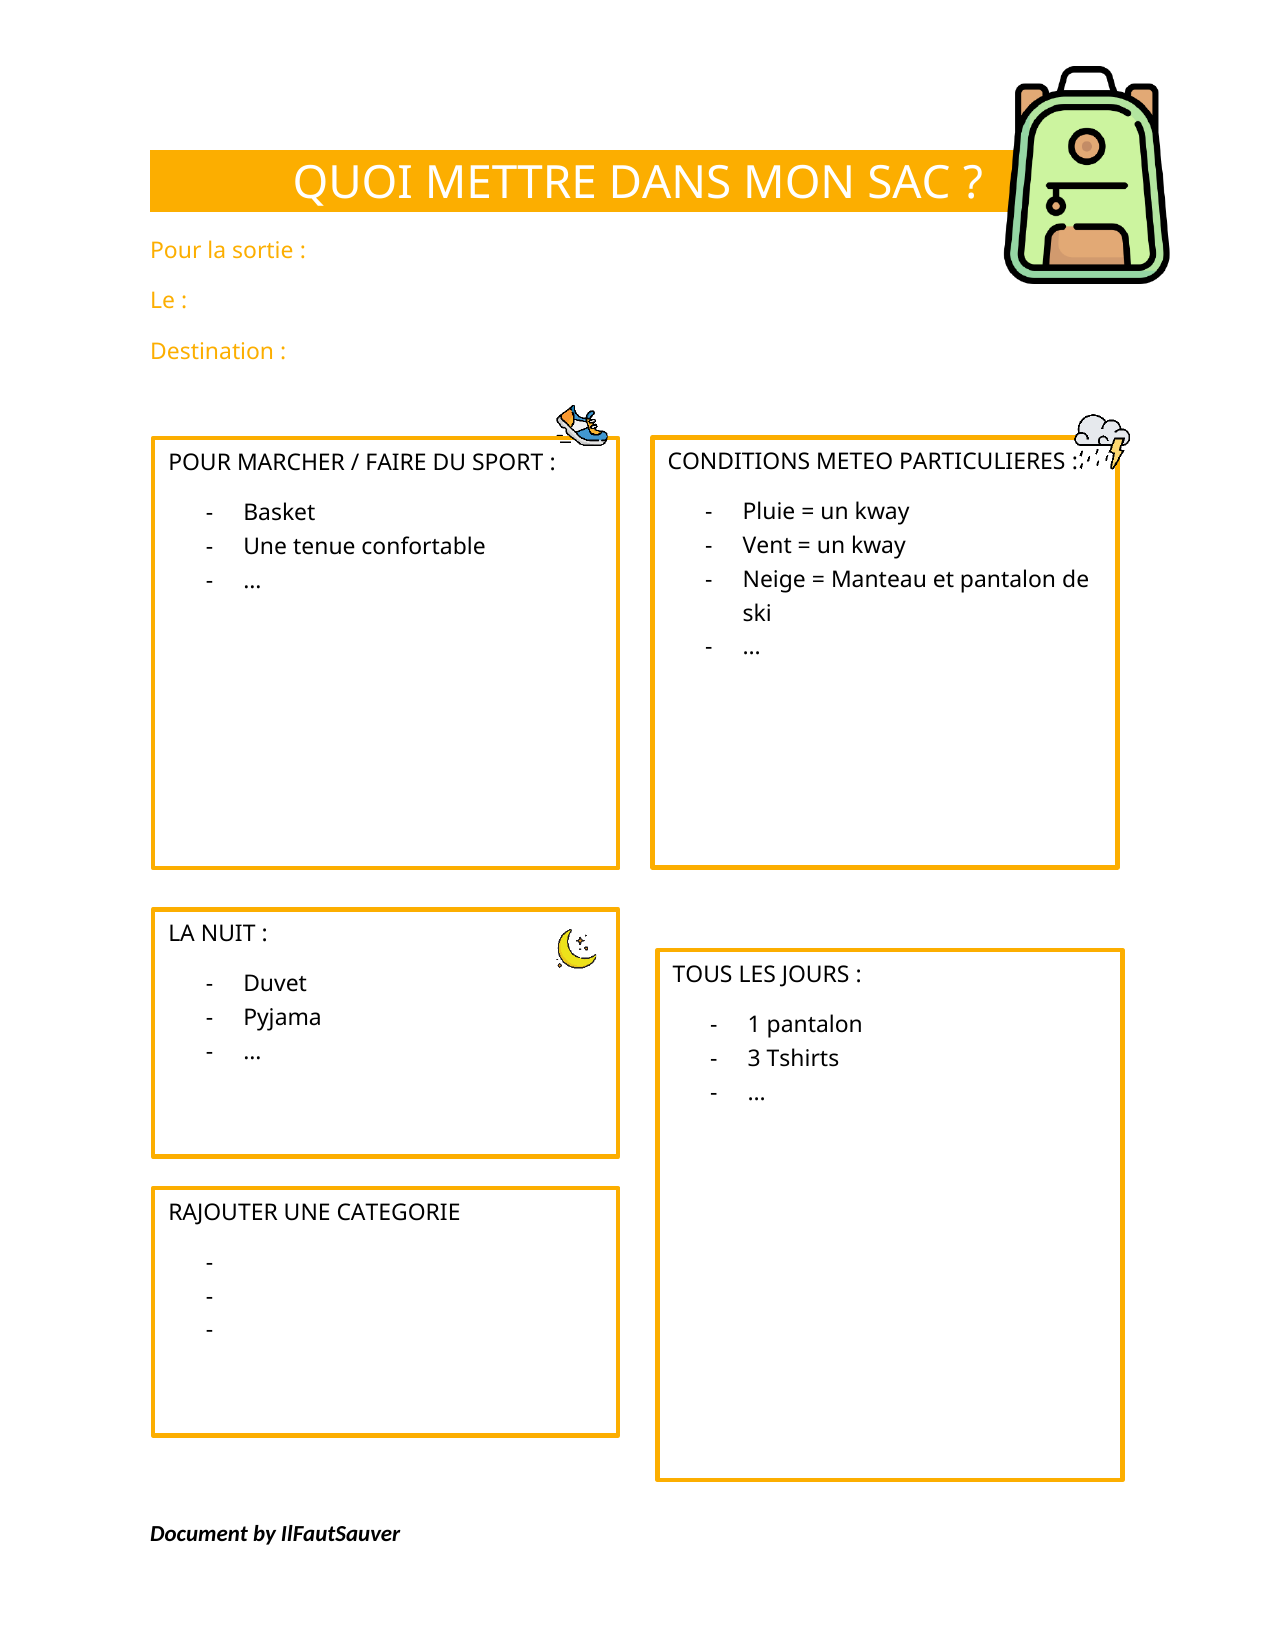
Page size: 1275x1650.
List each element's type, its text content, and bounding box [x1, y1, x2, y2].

picture [977, 66, 1195, 284]
text Destination : [150, 335, 1125, 366]
text Pour la sortie : [150, 234, 977, 265]
text QUOI METTRE DANS MON SAC ? [150, 150, 977, 212]
picture [1073, 413, 1130, 470]
picture [556, 928, 597, 969]
picture [556, 399, 608, 451]
text Le : [150, 284, 1125, 316]
